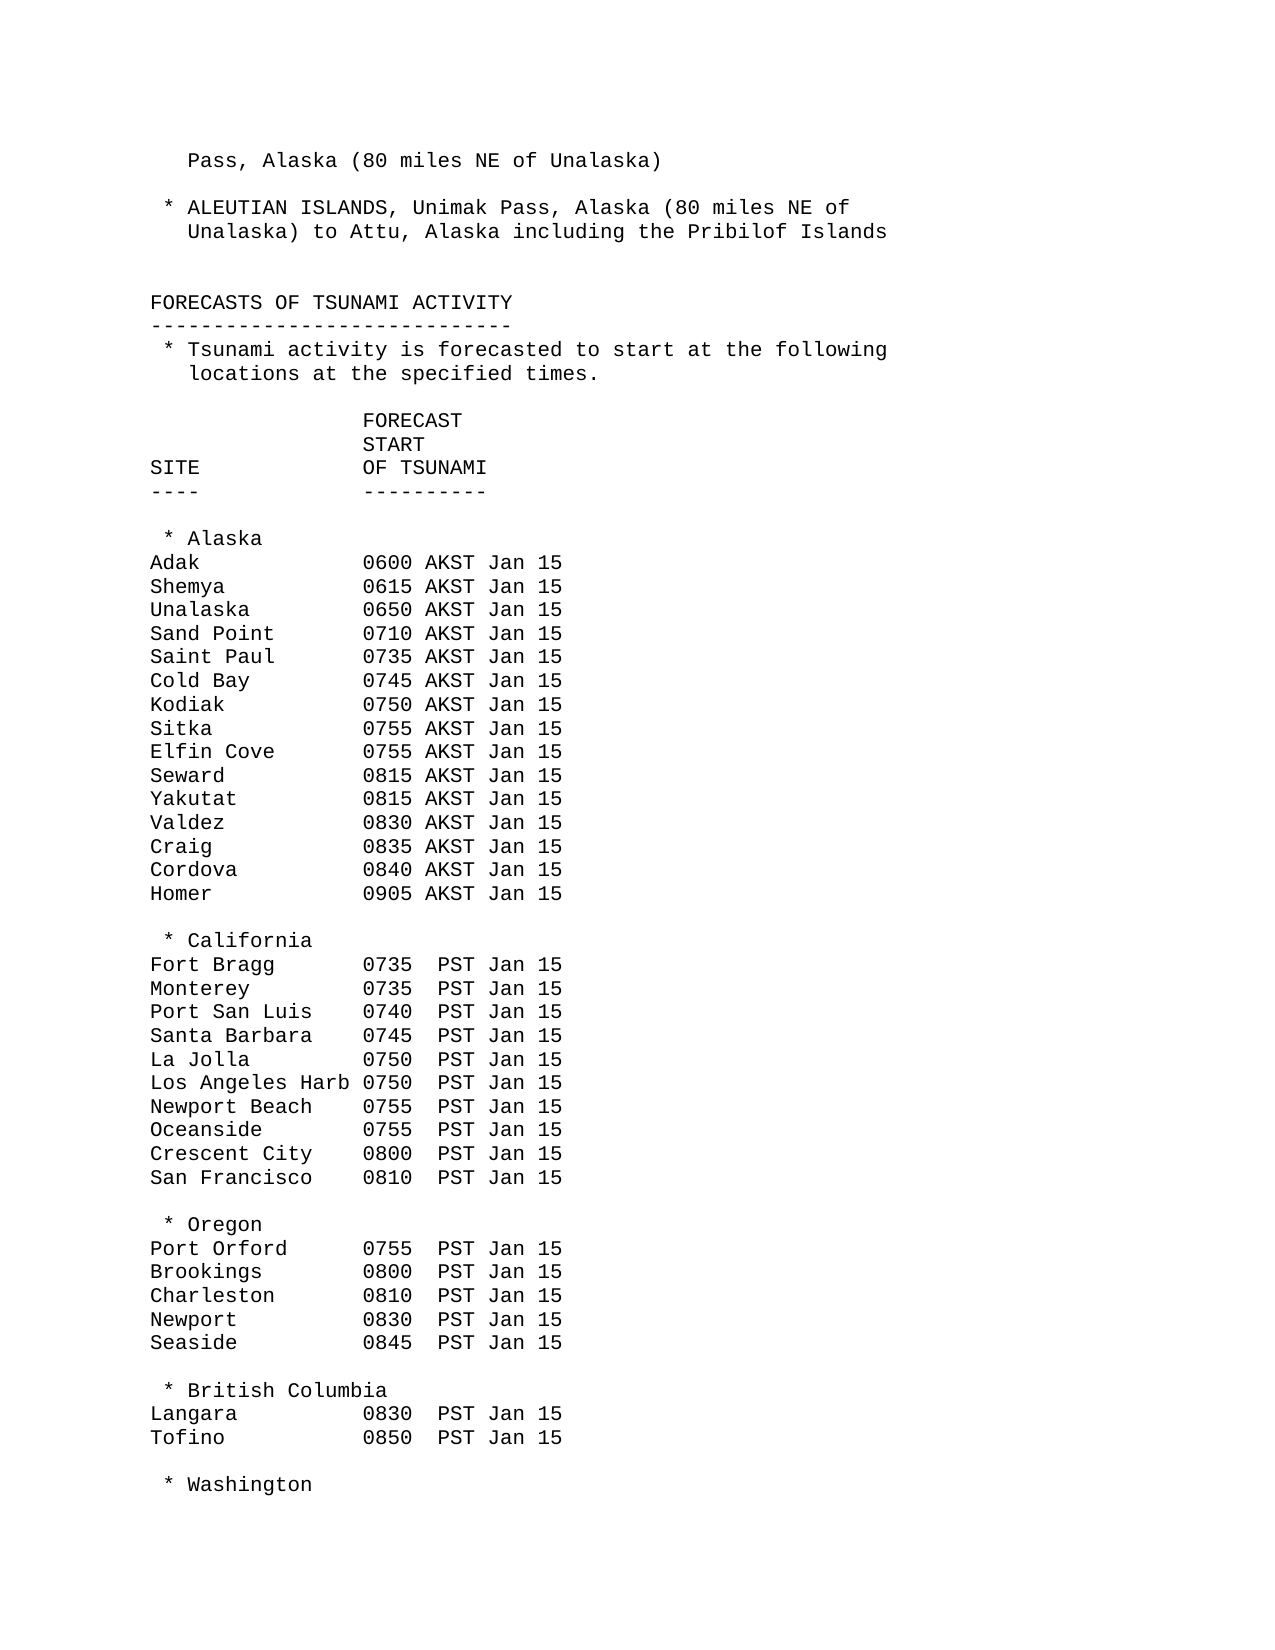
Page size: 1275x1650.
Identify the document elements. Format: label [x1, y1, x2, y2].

text [150, 150, 1125, 1498]
